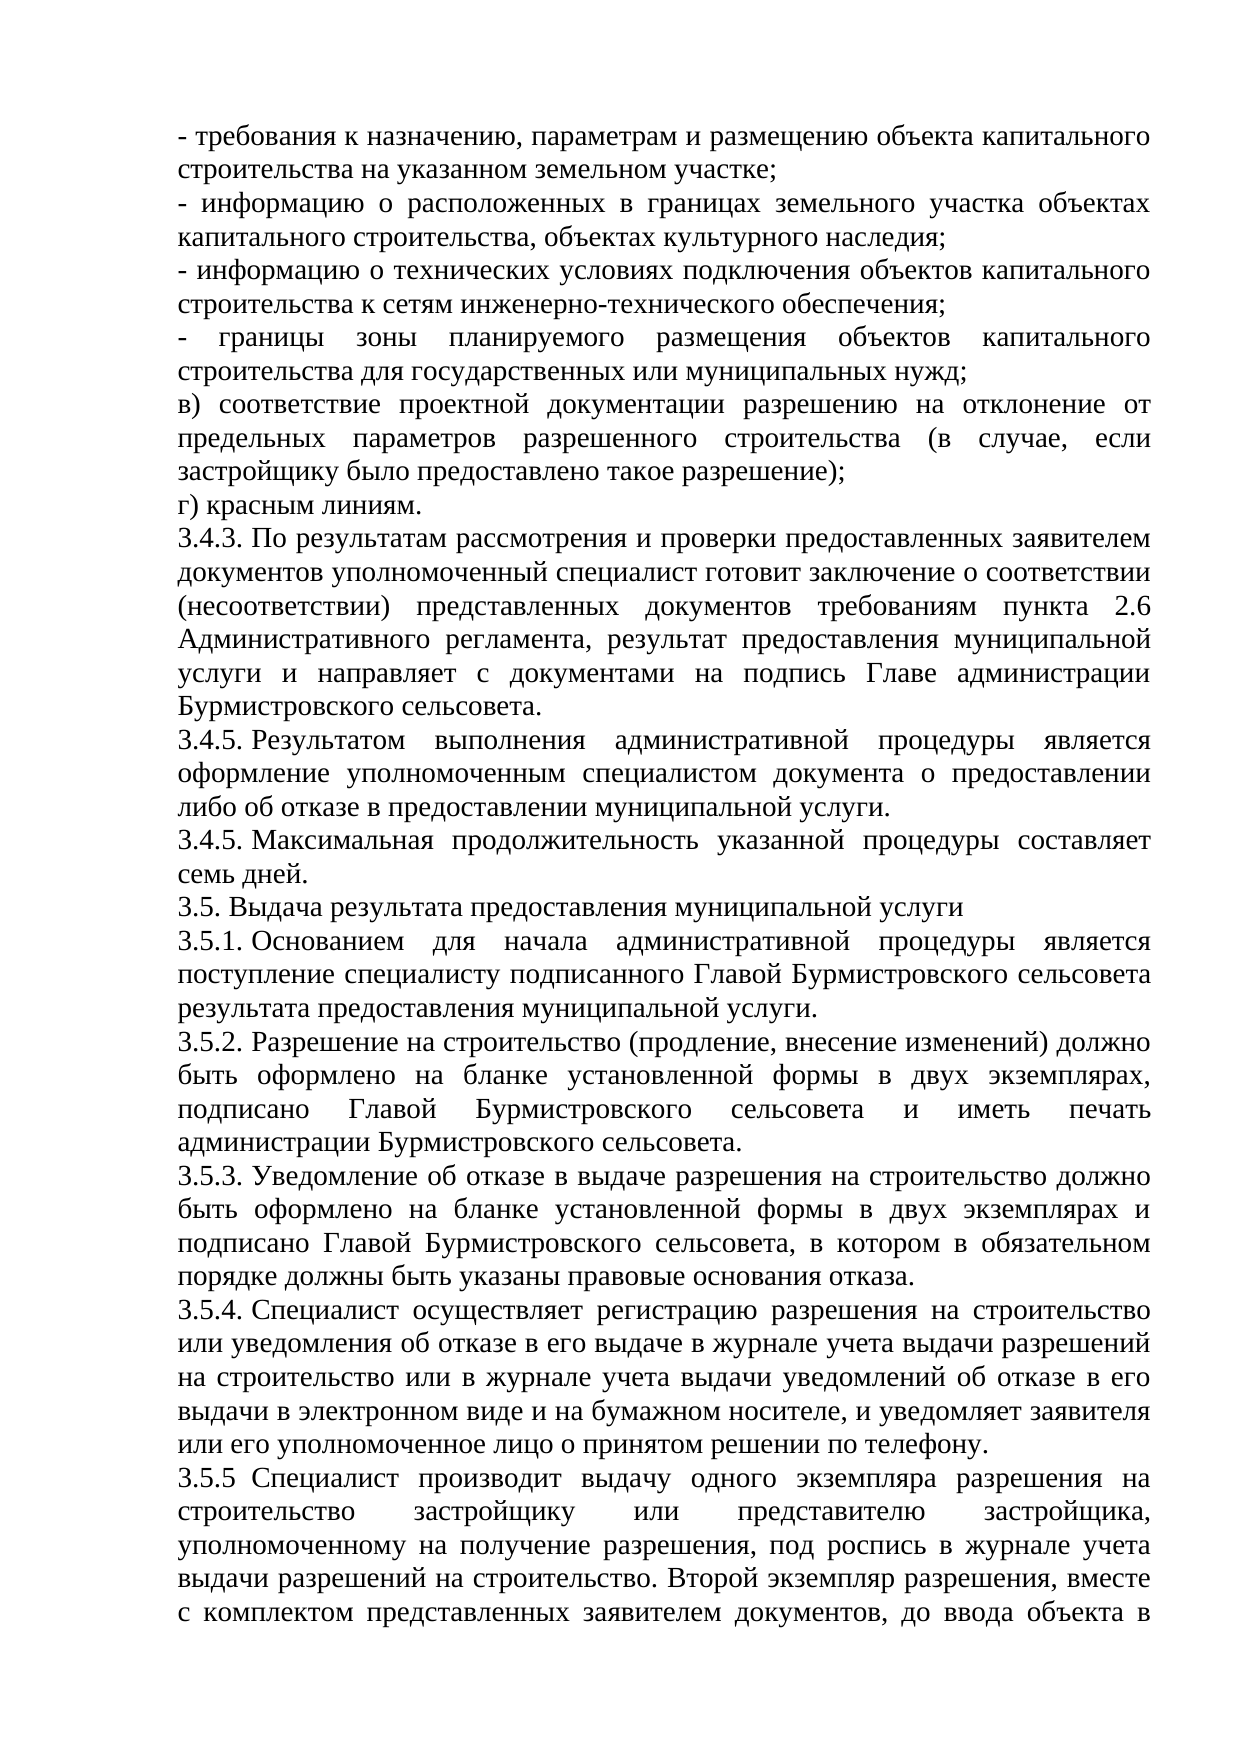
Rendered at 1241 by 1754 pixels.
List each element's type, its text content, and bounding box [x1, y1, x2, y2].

text в) соответствие проектной документации разрешению на отклонение от предельных параметров разрешенного строительства (в случае, если застройщику было предоставлено такое разрешение); [177, 386, 1152, 487]
text 3.5.1. Основанием для начала административной процедуры является поступление специалисту подписанного Главой Бурмистровского сельсовета результата предоставления муниципальной услуги. [177, 923, 1152, 1024]
text 3.5.3. Уведомление об отказе в выдаче разрешения на строительство должно быть оформлено на бланке установленной формы в двух экземплярах и подписано Главой Бурмистровского сельсовета, в котором в обязательном порядке должны быть указаны правовые основания отказа. [177, 1158, 1152, 1292]
text 3.5.4. Специалист осуществляет регистрацию разрешения на строительство или уведомления об отказе в его выдаче в журнале учета выдачи разрешений на строительство или в журнале учета выдачи уведомлений об отказе в его выдачи в электронном виде и на бумажном носителе, и уведомляет заявителя или его уполномоченное лицо о принятом решении по телефону. [177, 1292, 1152, 1460]
text - информацию о технических условиях подключения объектов капитального строительства к сетям инженерно-технического обеспечения; [177, 252, 1152, 319]
text 3.4.5. Результатом выполнения административной процедуры является оформление уполномоченным специалистом документа о предоставлении либо об отказе в предоставлении муниципальной услуги. [177, 722, 1152, 822]
text - границы зоны планируемого размещения объектов капитального строительства для государственных или муниципальных нужд; [177, 319, 1152, 386]
text - информацию о расположенных в границах земельного участка объектах капитального строительства, объектах культурного наследия; [177, 185, 1152, 252]
text 3.4.5. Максимальная продолжительность указанной процедуры составляет семь дней. [177, 822, 1152, 889]
text г) красным линиям. [177, 487, 1152, 521]
text 3.5. Выдача результата предоставления муниципальной услуги [177, 889, 1152, 923]
text - требования к назначению, параметрам и размещению объекта капитального строительства на указанном земельном участке; [177, 118, 1152, 185]
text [177, 1460, 1152, 1627]
text 3.5.2. Разрешение на строительство (продление, внесение изменений) должно быть оформлено на бланке установленной формы в двух экземплярах, подписано Главой Бурмистровского сельсовета и иметь печать администрации Бурмистровского сельсовета. [177, 1024, 1152, 1158]
text 3.4.3. По результатам рассмотрения и проверки предоставленных заявителем документов уполномоченный специалист готовит заключение о соответствии (несоответствии) представленных документов требованиям пункта 2.6 Административного регламента, результат предоставления муниципальной услуги и направляет с документами на подпись Главе администрации Бурмистровского сельсовета. [177, 521, 1152, 722]
